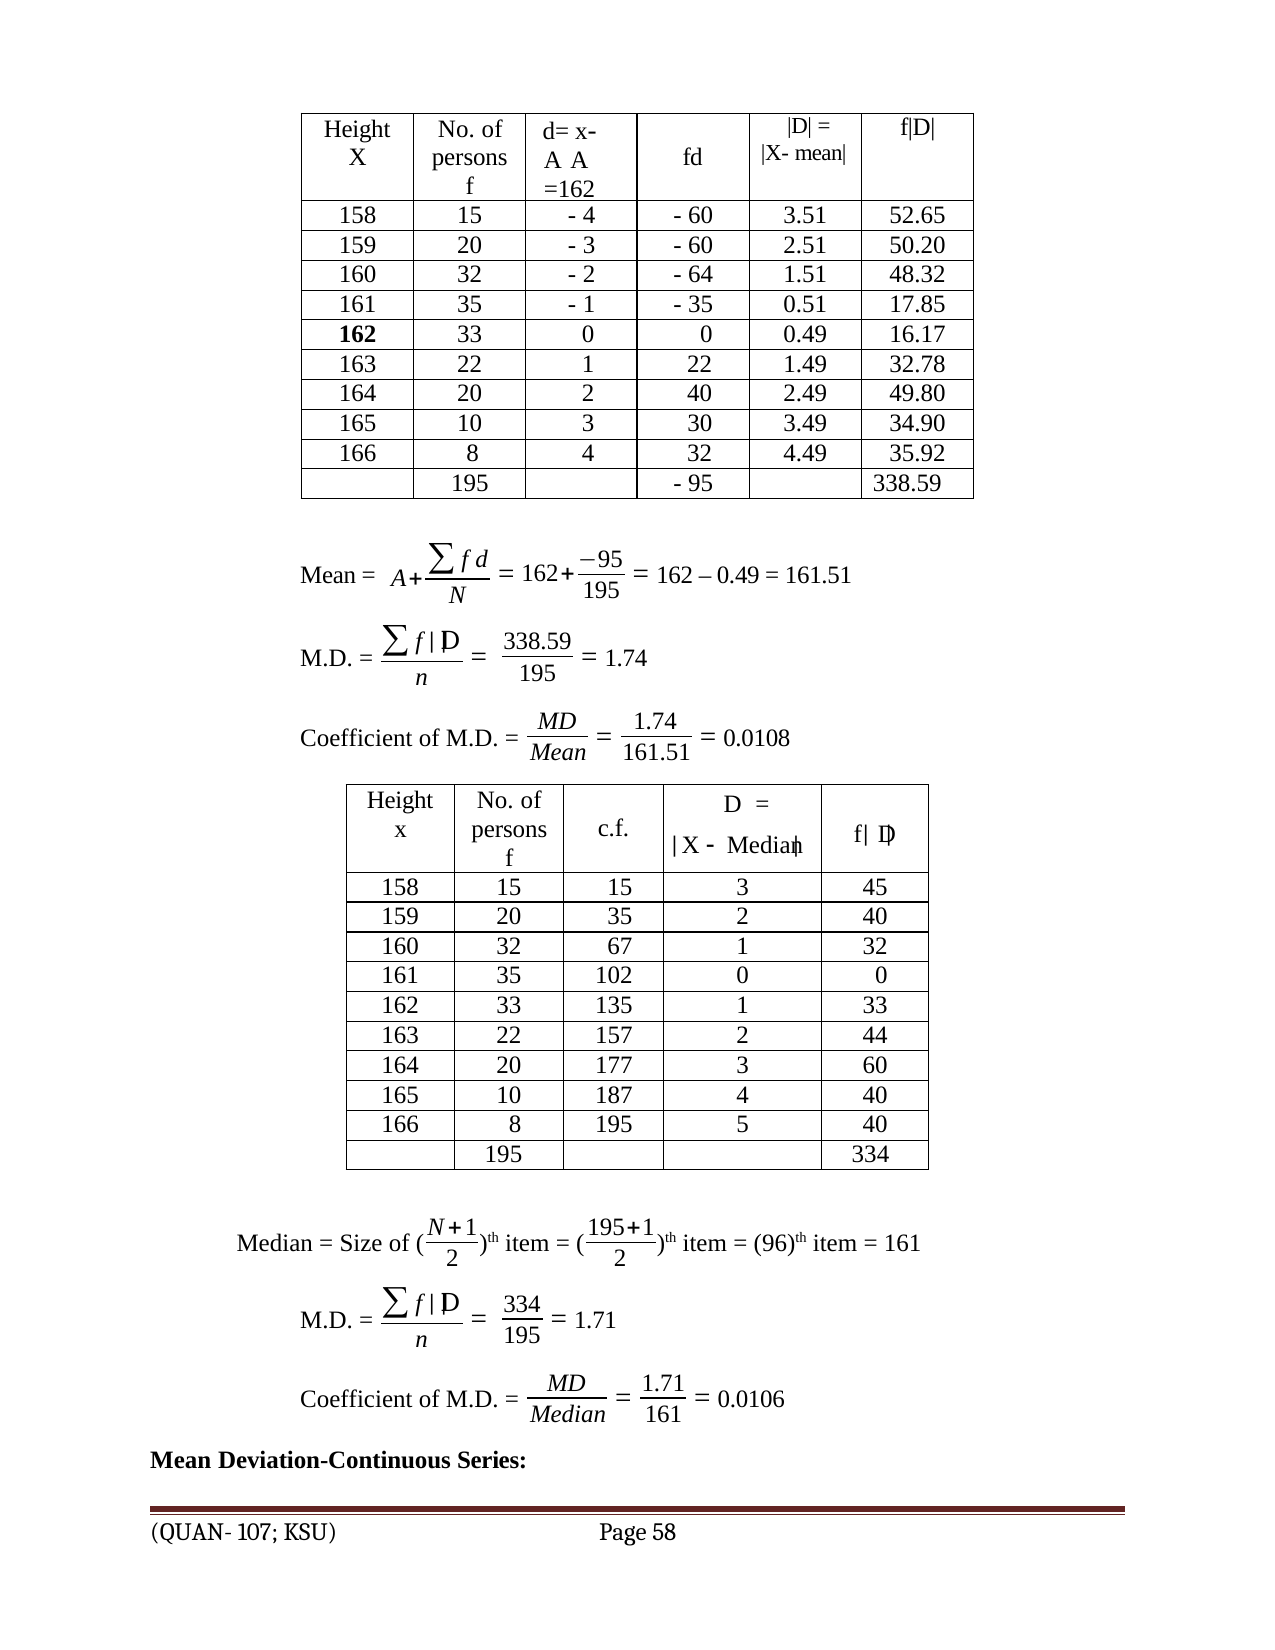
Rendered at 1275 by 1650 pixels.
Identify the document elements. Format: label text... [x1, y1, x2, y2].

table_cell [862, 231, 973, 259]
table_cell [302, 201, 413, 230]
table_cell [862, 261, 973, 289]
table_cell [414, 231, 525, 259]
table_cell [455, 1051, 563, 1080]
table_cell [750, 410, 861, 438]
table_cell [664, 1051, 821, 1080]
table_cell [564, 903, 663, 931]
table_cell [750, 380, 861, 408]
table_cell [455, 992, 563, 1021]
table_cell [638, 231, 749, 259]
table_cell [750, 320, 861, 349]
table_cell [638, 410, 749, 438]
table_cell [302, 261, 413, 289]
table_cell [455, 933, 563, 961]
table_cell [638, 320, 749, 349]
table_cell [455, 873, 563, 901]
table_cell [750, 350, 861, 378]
text Mean = = = 162 – 0.49 = 161.51 [300, 542, 1125, 608]
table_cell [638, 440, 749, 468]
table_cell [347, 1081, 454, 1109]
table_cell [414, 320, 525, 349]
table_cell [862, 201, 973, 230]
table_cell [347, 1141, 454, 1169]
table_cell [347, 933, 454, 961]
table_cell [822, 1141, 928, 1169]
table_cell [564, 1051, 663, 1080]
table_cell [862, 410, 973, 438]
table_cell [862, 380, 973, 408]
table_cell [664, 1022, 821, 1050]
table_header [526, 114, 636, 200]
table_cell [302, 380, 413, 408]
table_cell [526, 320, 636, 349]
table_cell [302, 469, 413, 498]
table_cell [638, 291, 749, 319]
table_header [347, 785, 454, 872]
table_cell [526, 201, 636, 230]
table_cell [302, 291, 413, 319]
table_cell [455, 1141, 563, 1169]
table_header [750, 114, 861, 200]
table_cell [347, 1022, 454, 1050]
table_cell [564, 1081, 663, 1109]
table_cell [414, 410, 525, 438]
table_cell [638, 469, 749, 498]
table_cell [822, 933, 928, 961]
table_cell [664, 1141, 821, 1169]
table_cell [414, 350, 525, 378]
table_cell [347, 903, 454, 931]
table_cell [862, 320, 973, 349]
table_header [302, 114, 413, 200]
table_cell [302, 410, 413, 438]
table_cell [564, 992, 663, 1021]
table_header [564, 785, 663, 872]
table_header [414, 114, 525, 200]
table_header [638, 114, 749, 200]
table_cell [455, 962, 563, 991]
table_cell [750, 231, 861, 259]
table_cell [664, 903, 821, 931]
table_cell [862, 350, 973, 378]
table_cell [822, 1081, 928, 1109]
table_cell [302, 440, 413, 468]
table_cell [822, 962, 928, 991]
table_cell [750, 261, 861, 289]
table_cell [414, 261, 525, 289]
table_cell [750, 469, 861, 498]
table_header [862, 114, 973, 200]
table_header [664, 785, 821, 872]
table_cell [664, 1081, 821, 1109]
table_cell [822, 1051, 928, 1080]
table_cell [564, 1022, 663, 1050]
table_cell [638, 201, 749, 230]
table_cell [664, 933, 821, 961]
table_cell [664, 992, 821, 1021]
text Median = Size of ()th item = ()th item = (96)th item = 161 [150, 1213, 1125, 1272]
text M.D. = = = 1.71 [300, 1287, 1125, 1352]
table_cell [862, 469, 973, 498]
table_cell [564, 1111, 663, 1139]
text Coefficient of M.D. = = = 0.0108 [150, 707, 1125, 767]
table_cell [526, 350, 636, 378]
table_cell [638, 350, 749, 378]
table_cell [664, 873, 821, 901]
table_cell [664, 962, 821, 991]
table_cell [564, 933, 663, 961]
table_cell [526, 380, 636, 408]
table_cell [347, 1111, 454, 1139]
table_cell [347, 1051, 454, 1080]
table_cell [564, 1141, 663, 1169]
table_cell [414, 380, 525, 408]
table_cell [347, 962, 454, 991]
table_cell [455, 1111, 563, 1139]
text M.D. = = = 1.74 [300, 624, 1125, 690]
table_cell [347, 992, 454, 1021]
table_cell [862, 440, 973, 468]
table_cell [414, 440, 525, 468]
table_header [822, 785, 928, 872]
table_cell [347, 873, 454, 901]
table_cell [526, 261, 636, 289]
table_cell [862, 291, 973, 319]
text Coefficient of M.D. = = = 0.0106 [300, 1369, 1125, 1428]
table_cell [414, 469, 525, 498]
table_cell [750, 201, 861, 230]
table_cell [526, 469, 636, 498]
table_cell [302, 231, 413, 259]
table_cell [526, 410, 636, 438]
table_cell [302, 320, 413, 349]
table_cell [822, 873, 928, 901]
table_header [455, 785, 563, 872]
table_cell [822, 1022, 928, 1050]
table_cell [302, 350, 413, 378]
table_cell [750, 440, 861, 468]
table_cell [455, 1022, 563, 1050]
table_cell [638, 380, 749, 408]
text Mean Deviation-Continuous Series: [150, 1445, 1125, 1473]
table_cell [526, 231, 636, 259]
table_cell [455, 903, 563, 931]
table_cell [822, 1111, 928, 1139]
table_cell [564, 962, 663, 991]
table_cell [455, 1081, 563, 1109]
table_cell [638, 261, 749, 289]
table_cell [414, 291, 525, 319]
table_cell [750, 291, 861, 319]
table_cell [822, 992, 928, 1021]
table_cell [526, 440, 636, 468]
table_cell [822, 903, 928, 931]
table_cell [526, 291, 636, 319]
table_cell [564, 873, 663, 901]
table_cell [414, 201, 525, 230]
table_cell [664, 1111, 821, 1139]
